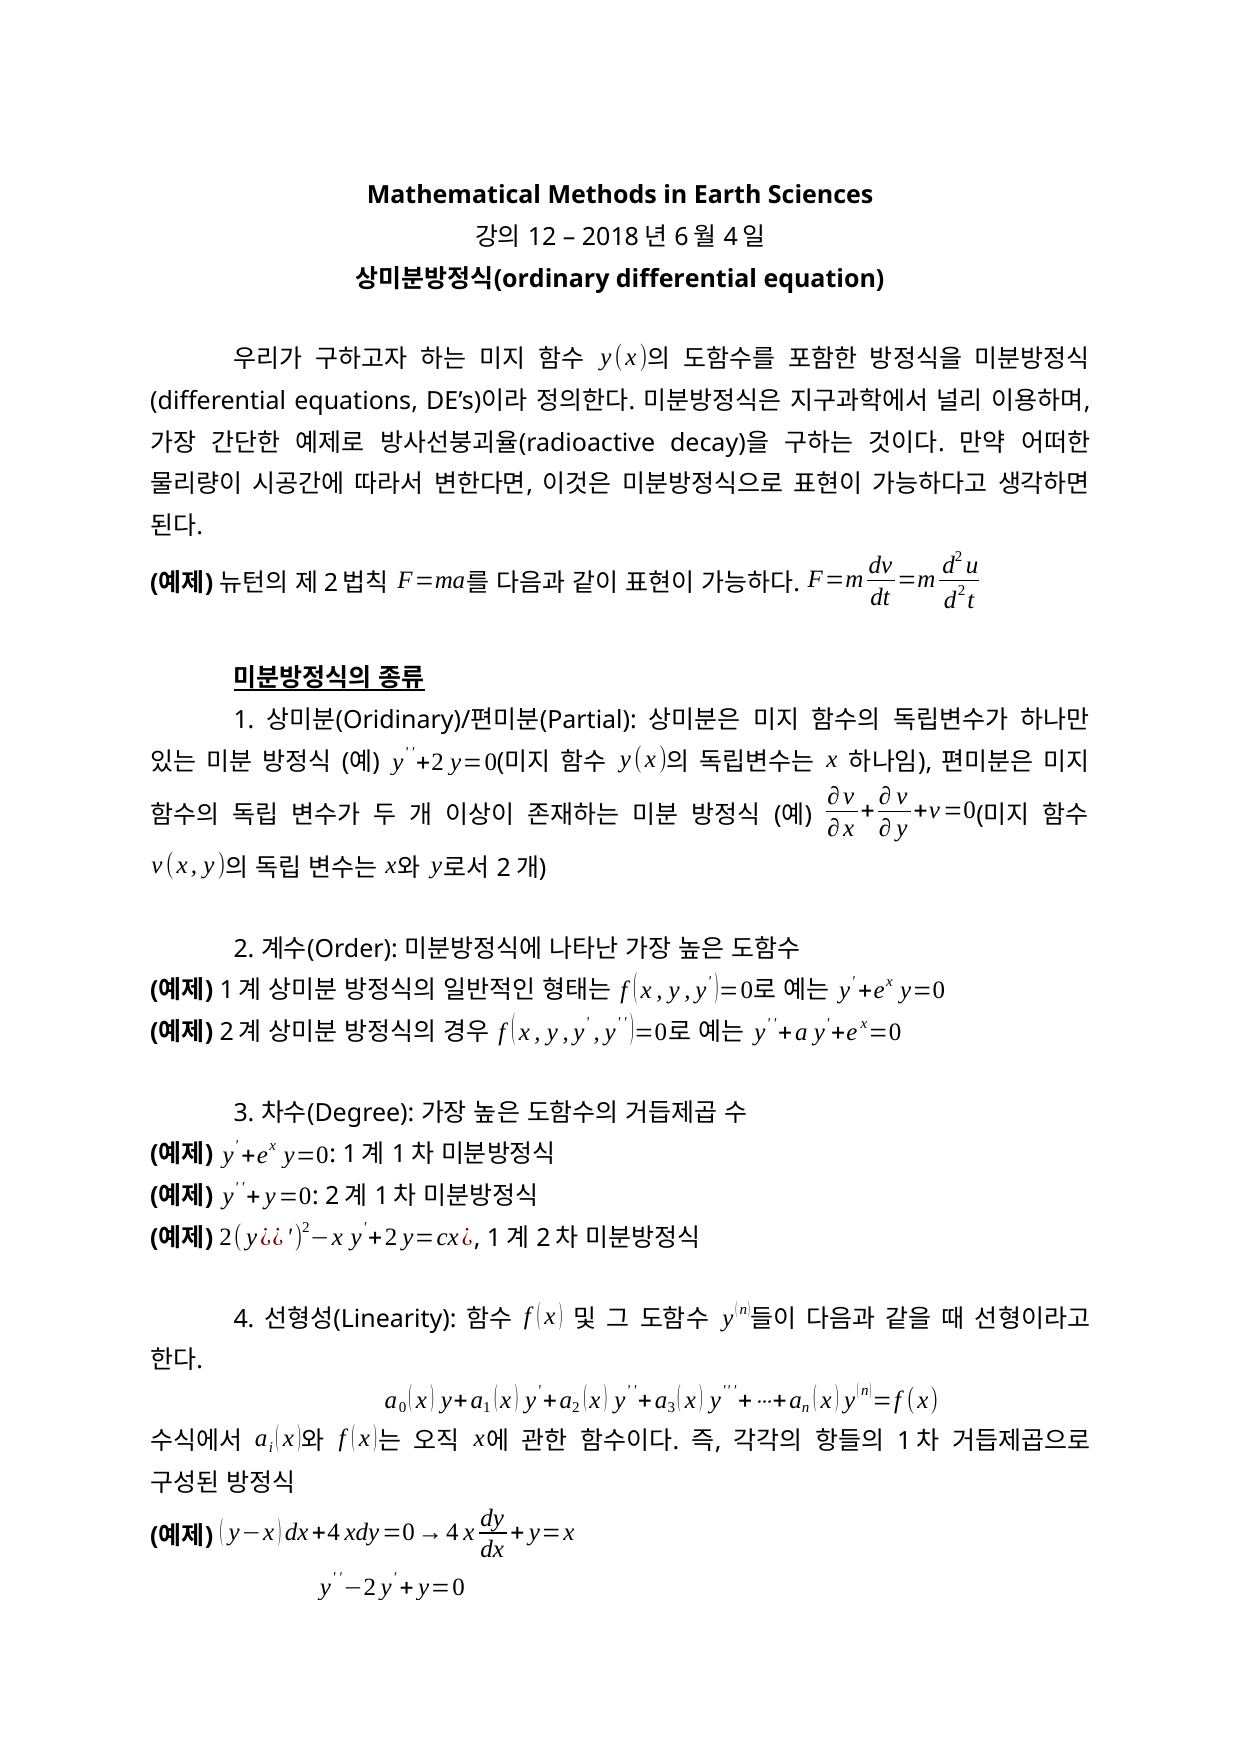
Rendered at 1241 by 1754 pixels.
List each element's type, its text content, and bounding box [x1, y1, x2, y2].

text 강의 12 – 2018년 6월 4일 [150, 216, 1090, 253]
text 미분방정식의 종류 [150, 658, 1090, 694]
text 1. 상미분(Oridinary)/편미분(Partial): 상미분은 미지 함수의 독립변수가 하나만 있는 미분 방정식 (예) (미지 함수 의 독립변수는 하나임), 편미분은 미지 함수의 독립 변수가 두 개 이상이 존재하는 미분 방정식 (예) (미지 함수 의 독립 변수는 와 로서 2개) [150, 699, 1090, 883]
text (예제) 1계 상미분 방정식의 일반적인 형태는 로 예는 [150, 970, 1090, 1006]
text (예제) : 1계 1차 미분방정식 [150, 1134, 1090, 1170]
text 3. 차수(Degree): 가장 높은 도함수의 거듭제곱 수 [150, 1092, 1090, 1128]
text (예제) 2계 상미분 방정식의 경우 로 예는 [150, 1011, 1090, 1048]
text Mathematical Methods in Earth Sciences [150, 177, 1090, 211]
text (예제) 뉴턴의 제2법칙 를 다음과 같이 표현이 가능하다. [150, 547, 1090, 613]
text (예제) , 1계 2차 미분방정식 [150, 1217, 1090, 1253]
text 2. 계수(Order): 미분방정식에 나타난 가장 높은 도함수 [150, 928, 1090, 964]
text 상미분방정식(ordinary differential equation) [150, 258, 1090, 294]
text (예제) [150, 1504, 1090, 1563]
text (예제) : 2계 1차 미분방정식 [150, 1176, 1090, 1212]
text 수식에서 와 는 오직 에 관한 함수이다. 즉, 각각의 항들의 1차 거듭제곱으로 구성된 방정식 [150, 1421, 1090, 1499]
text 우리가 구하고자 하는 미지 함수 의 도함수를 포함한 방정식을 미분방정식(differential equations, DE’s)이라 정의한다. 미분방정식은 지구과학에서 널리 이용하며, 가장 간단한 예제로 방사선붕괴율(radioactive decay)을 구하는 것이다. 만약 어떠한 물리량이 시공간에 따라서 변한다면, 이것은 미분방정식으로 표현이 가능하다고 생각하면 된다. [150, 339, 1090, 542]
text 4. 선형성(Linearity): 함수 및 그 도함수 들이 다음과 같을 때 선형이라고 한다. [150, 1298, 1090, 1376]
